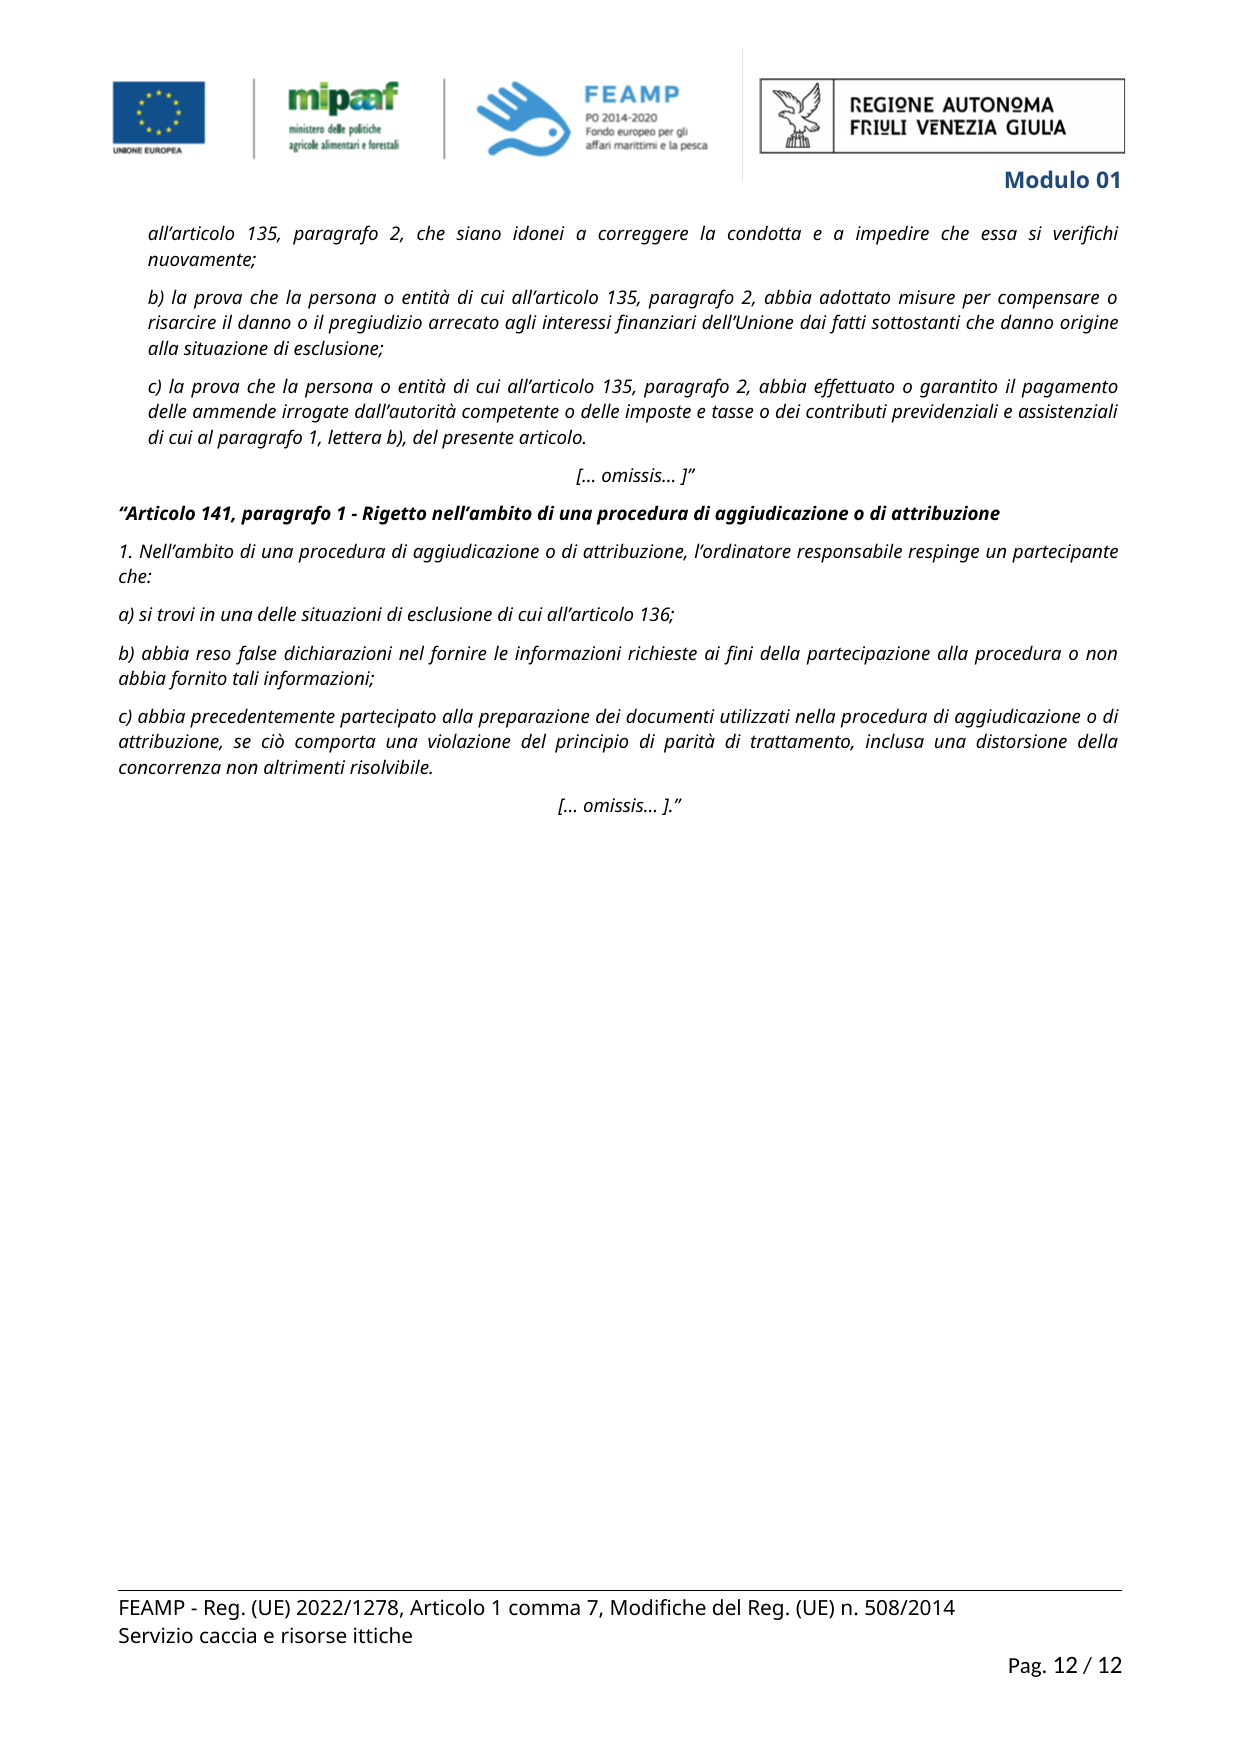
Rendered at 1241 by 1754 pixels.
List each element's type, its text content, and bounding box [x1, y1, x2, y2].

text b) la prova che la persona o entità di cui all’articolo 135, paragrafo 2, abbia adottato misure per compensare o risarcire il danno o il pregiudizio arrecato agli interessi finanziari dell’Unione dai fatti sottostanti che danno origine alla situazione di esclusione; [148, 284, 1122, 361]
picture [76, 48, 1126, 181]
text 1. Nell’ambito di una procedura di aggiudicazione o di attribuzione, l’ordinatore responsabile respinge un partecipante che: [118, 538, 1122, 589]
text c) la prova che la persona o entità di cui all’articolo 135, paragrafo 2, abbia effettuato o garantito il pagamento delle ammende irrogate dall’autorità competente o delle imposte e tasse o dei contributi previdenziali e assistenziali di cui al paragrafo 1, lettera b), del presente articolo. [148, 373, 1122, 450]
text [… omissis… ]” [148, 462, 1122, 488]
text c) abbia precedentemente partecipato alla preparazione dei documenti utilizzati nella procedura di aggiudicazione o di attribuzione, se ciò comporta una violazione del principio di parità di trattamento, inclusa una distorsione della concorrenza non altrimenti risolvibile. [118, 703, 1122, 780]
text b) abbia reso false dichiarazioni nel fornire le informazioni richieste ai fini della partecipazione alla procedura o non abbia fornito tali informazioni; [118, 640, 1122, 691]
text “Articolo 141, paragrafo 1 - Rigetto nell’ambito di una procedura di aggiudicazione o di attribuzione [118, 500, 1122, 526]
text [… omissis… ].” [118, 792, 1122, 818]
text a) si trovi in una delle situazioni di esclusione di cui all’articolo 136; [118, 602, 1122, 627]
